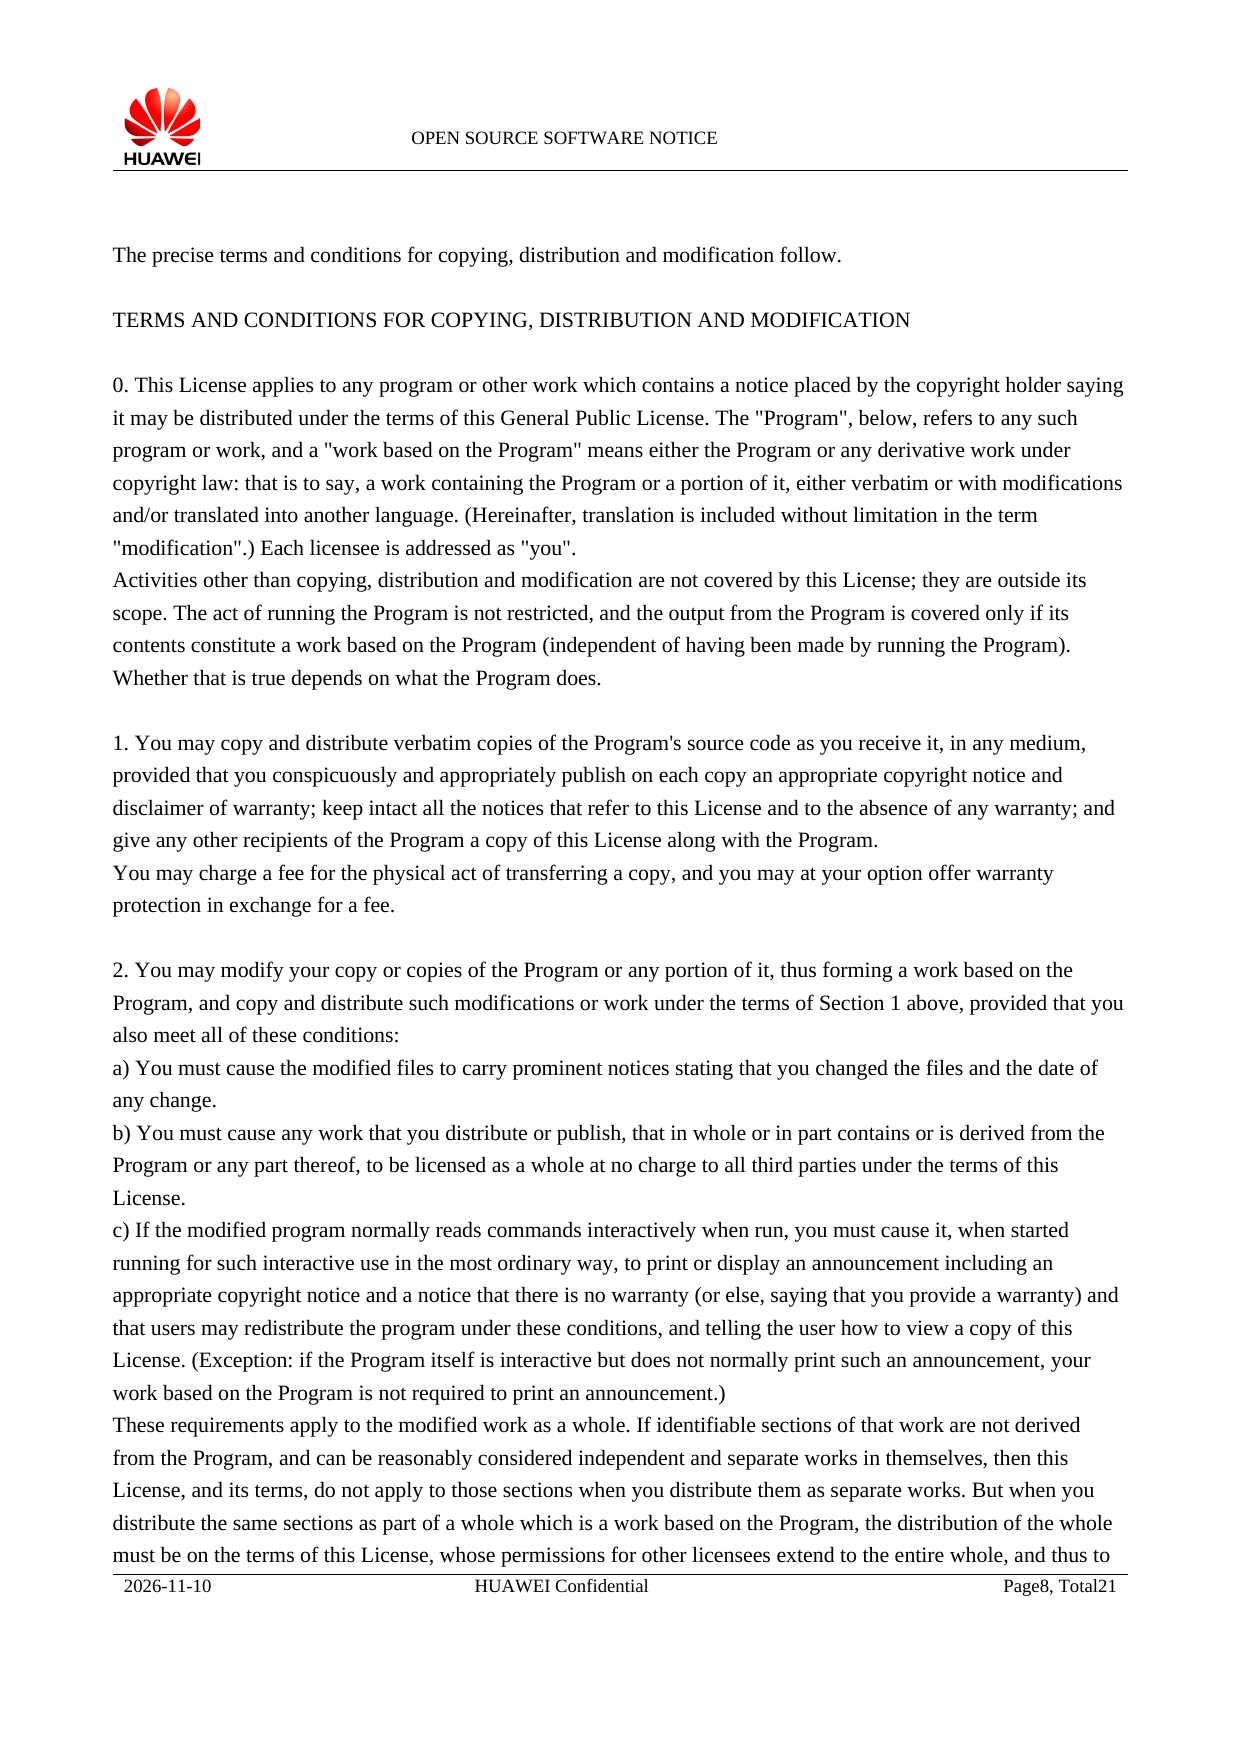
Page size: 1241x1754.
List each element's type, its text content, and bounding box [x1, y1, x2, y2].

picture [124, 88, 201, 165]
